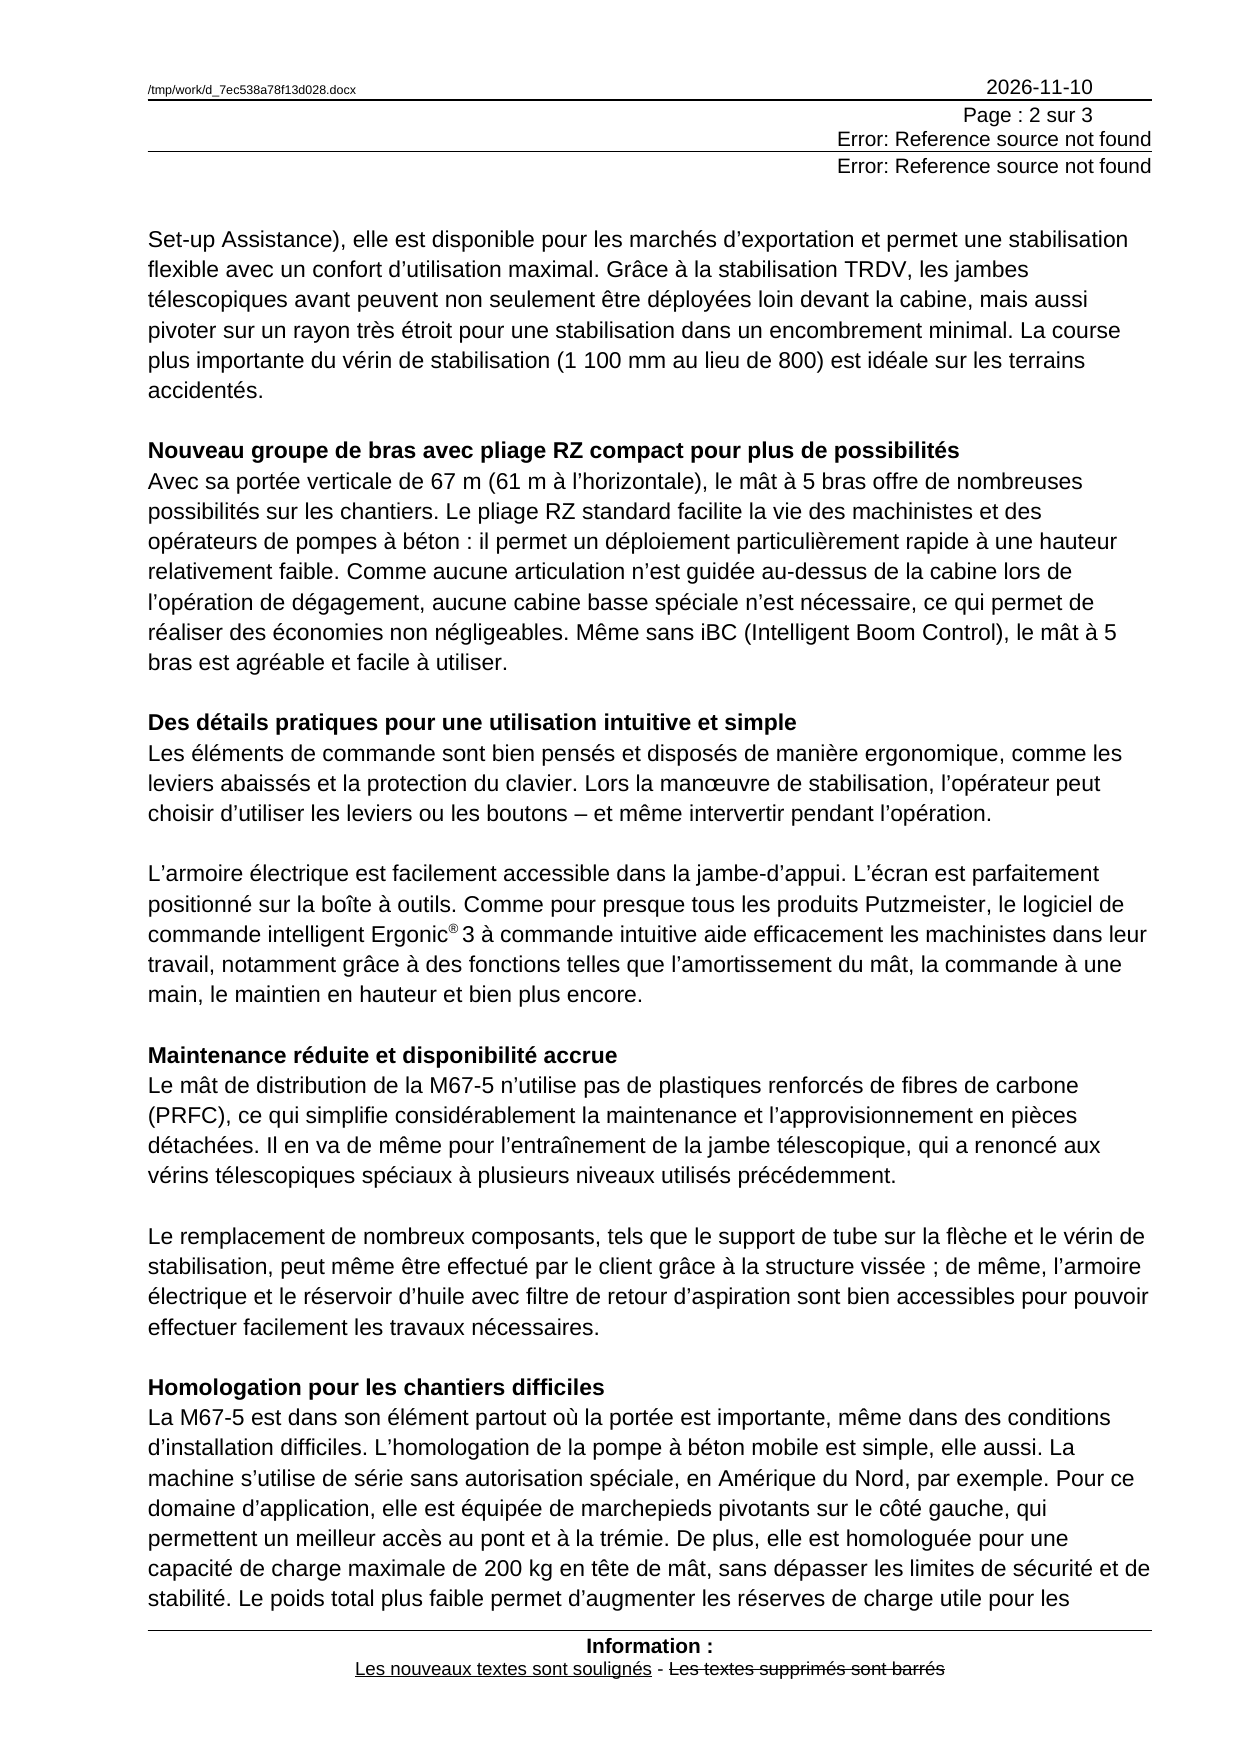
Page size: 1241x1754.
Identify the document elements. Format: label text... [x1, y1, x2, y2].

text Avec sa portée verticale de 67 m (61 m à l’horizontale), le mât à 5 bras offre de nombreuses possibilités sur les chantiers. Le pliage RZ standard facilite la vie des machinistes et des opérateurs de pompes à béton : il permet un déploiement particulièrement rapide à une hauteur relativement faible. Comme aucune articulation n’est guidée au-dessus de la cabine lors de l’opération de dégagement, aucune cabine basse spéciale n’est nécessaire, ce qui permet de réaliser des économies non négligeables. Même sans iBC (Intelligent Boom Control), le mât à 5 bras est agréable et facile à utiliser. [148, 468, 1152, 675]
text Maintenance réduite et disponibilité accrue [148, 1042, 1152, 1068]
text Nouveau groupe de bras avec pliage RZ compact pour plus de possibilités [148, 437, 1152, 464]
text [148, 226, 1152, 403]
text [148, 1404, 1152, 1612]
text Des détails pratiques pour une utilisation intuitive et simple [148, 709, 1152, 736]
text L’armoire électrique est facilement accessible dans la jambe-d’appui. L’écran est parfaitement positionné sur la boîte à outils. Comme pour presque tous les produits Putzmeister, le logiciel de commande intelligent Ergonic® 3 à commande intuitive aide efficacement les machinistes dans leur travail, notamment grâce à des fonctions telles que l’amortissement du mât, la commande à une main, le maintien en hauteur et bien plus encore. [148, 860, 1152, 1008]
text Le mât de distribution de la M67-5 n’utilise pas de plastiques renforcés de fibres de carbone (PRFC), ce qui simplifie considérablement la maintenance et l’approvisionnement en pièces détachées. Il en va de même pour l’entraînement de la jambe télescopique, qui a renoncé aux vérins télescopiques spéciaux à plusieurs niveaux utilisés précédemment. [148, 1072, 1152, 1189]
text Le remplacement de nombreux composants, tels que le support de tube sur la flèche et le vérin de stabilisation, peut même être effectué par le client grâce à la structure vissée ; de même, l’armoire électrique et le réservoir d’huile avec filtre de retour d’aspiration sont bien accessibles pour pouvoir effectuer facilement les travaux nécessaires. [148, 1223, 1152, 1340]
text Homologation pour les chantiers difficiles [148, 1374, 1152, 1400]
text Les éléments de commande sont bien pensés et disposés de manière ergonomique, comme les leviers abaissés et la protection du clavier. Lors la manœuvre de stabilisation, l’opérateur peut choisir d’utiliser les leviers ou les boutons – et même intervertir pendant l’opération. [148, 739, 1152, 826]
